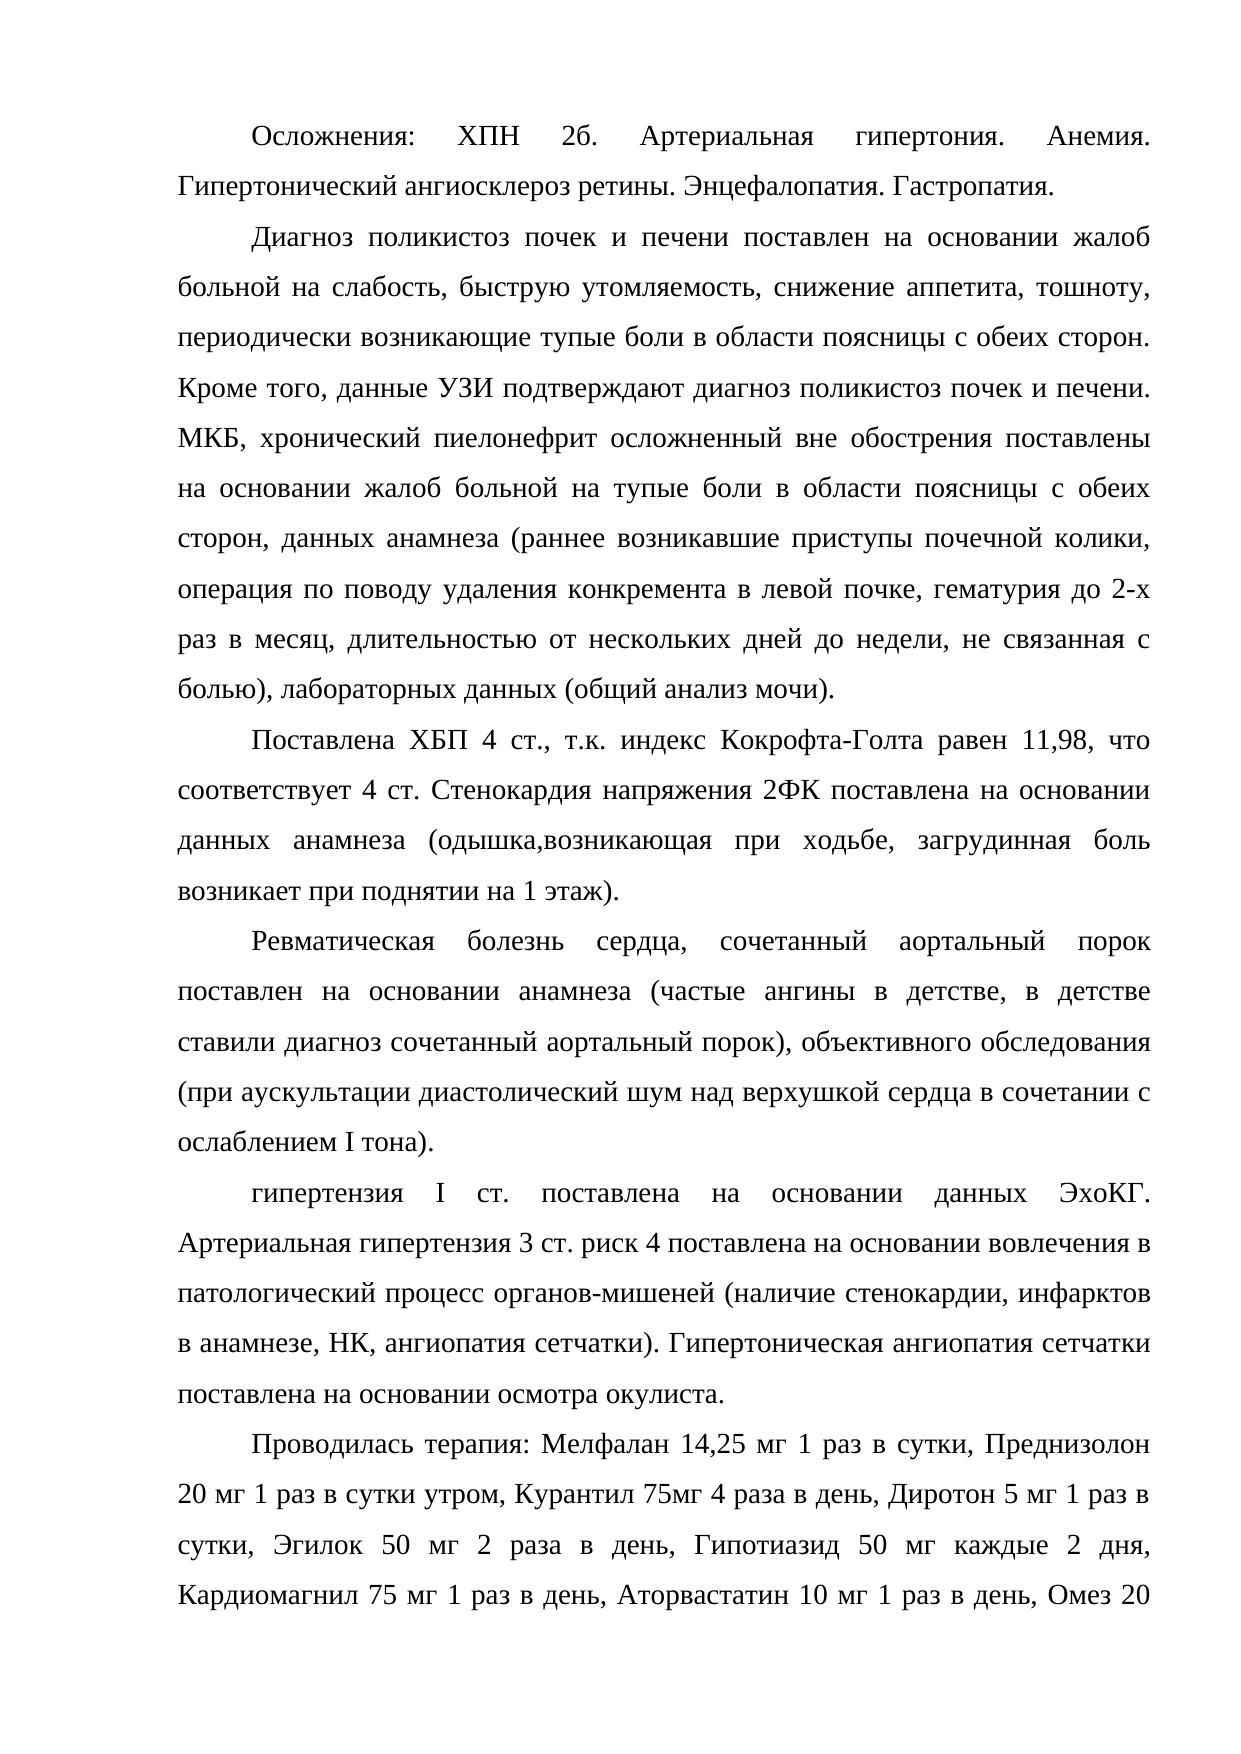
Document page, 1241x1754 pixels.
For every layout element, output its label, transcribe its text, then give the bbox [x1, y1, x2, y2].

text Диагноз поликистоз почек и печени поставлен на основании жалоб больной на слабость, быструю утомляемость, снижение аппетита, тошноту, периодически возникающие тупые боли в области поясницы с обеих сторон. Кроме того, данные УЗИ подтверждают диагноз поликистоз почек и печени. МКБ, хронический пиелонефрит осложненный вне обострения поставлены на основании жалоб больной на тупые боли в области поясницы с обеих сторон, данных анамнеза (раннее возникавшие приступы почечной колики, операция по поводу удаления конкремента в левой почке, гематурия до 2-х раз в месяц, длительностью от нескольких дней до недели, не связанная с болью), лабораторных данных (общий анализ мочи). [177, 219, 1152, 705]
text Ревматическая болезнь сердца, сочетанный аортальный порок поставлен на основании анамнеза (частые ангины в детстве, в детстве ставили диагноз сочетанный аортальный порок), объективного обследования (при аускультации диастолический шум над верхушкой сердца в сочетании с ослаблением I тона). [177, 923, 1152, 1158]
text Осложнения: ХПН 2б. Артериальная гипертония. Анемия. Гипертонический ангиосклероз ретины. Энцефалопатия. Гастропатия. [177, 118, 1152, 202]
text гипертензия I ст. поставлена на основании данных ЭхоКГ. Артериальная гипертензия 3 ст. риск 4 поставлена на основании вовлечения в патологический процесс органов-мишеней (наличие стенокардии, инфарктов в анамнезе, НК, ангиопатия сетчатки). Гипертоническая ангиопатия сетчатки поставлена на основании осмотра окулиста. [177, 1175, 1152, 1409]
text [177, 1426, 1152, 1611]
text Поставлена ХБП 4 ст., т.к. индекс Кокрофта-Голта равен 11,98, что соответствует 4 ст. Стенокардия напряжения 2ФК поставлена на основании данных анамнеза (одышка,возникающая при ходьбе, загрудинная боль возникает при поднятии на 1 этаж). [177, 722, 1152, 906]
